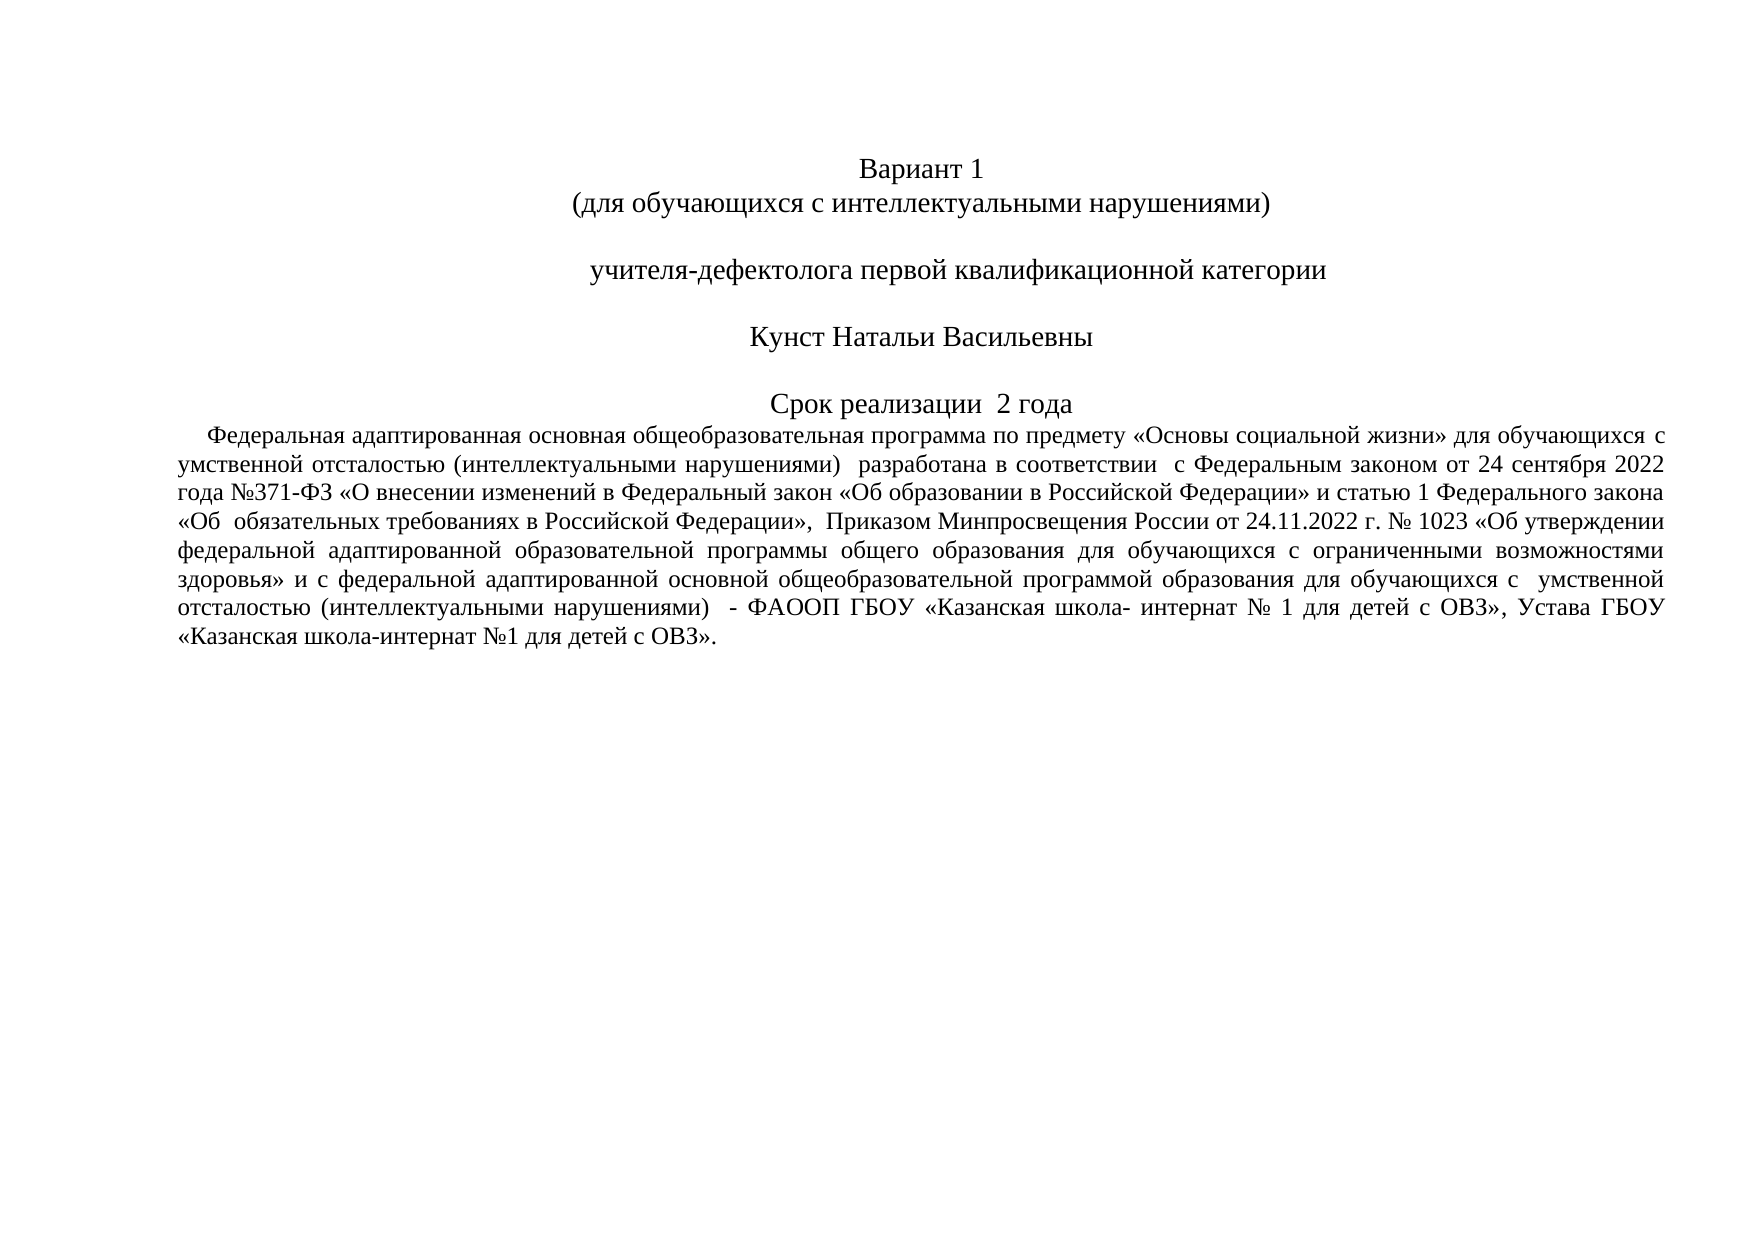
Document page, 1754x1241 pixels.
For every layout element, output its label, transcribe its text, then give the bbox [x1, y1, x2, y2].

text Федеральная адаптированная основная общеобразовательная программа по предмету «Основы социальной жизни» для обучающихся с умственной отсталостью (интеллектуальными нарушениями) разработана в соответствии с Федеральным законом от 24 сентября 2022 года №371-ФЗ «О внесении изменений в Федеральный закон «Об образовании в Российской Федерации» и статью 1 Федерального закона «Об обязательных требованиях в Российской Федерации», Приказом Минпросвещения России от 24.11.2022 г. № 1023 «Об утверждении федеральной адаптированной образовательной программы общего образования для обучающихся с ограниченными возможностями здоровья» и с федеральной адаптированной основной общеобразовательной программой образования для обучающихся с умственной отсталостью (интеллектуальными нарушениями) - ФАООП ГБОУ «Казанская школа- интернат № 1 для детей с ОВЗ», Устава ГБОУ «Казанская школа-интернат №1 для детей с ОВЗ». [177, 420, 1665, 650]
text Вариант 1 [177, 152, 1665, 185]
text учителя-дефектолога первой квалификационной категории [177, 252, 1665, 286]
text (для обучающихся с интеллектуальными нарушениями) [177, 185, 1665, 219]
text Срок реализации 2 года [177, 386, 1665, 420]
text Кунст Натальи Васильевны [177, 319, 1665, 353]
